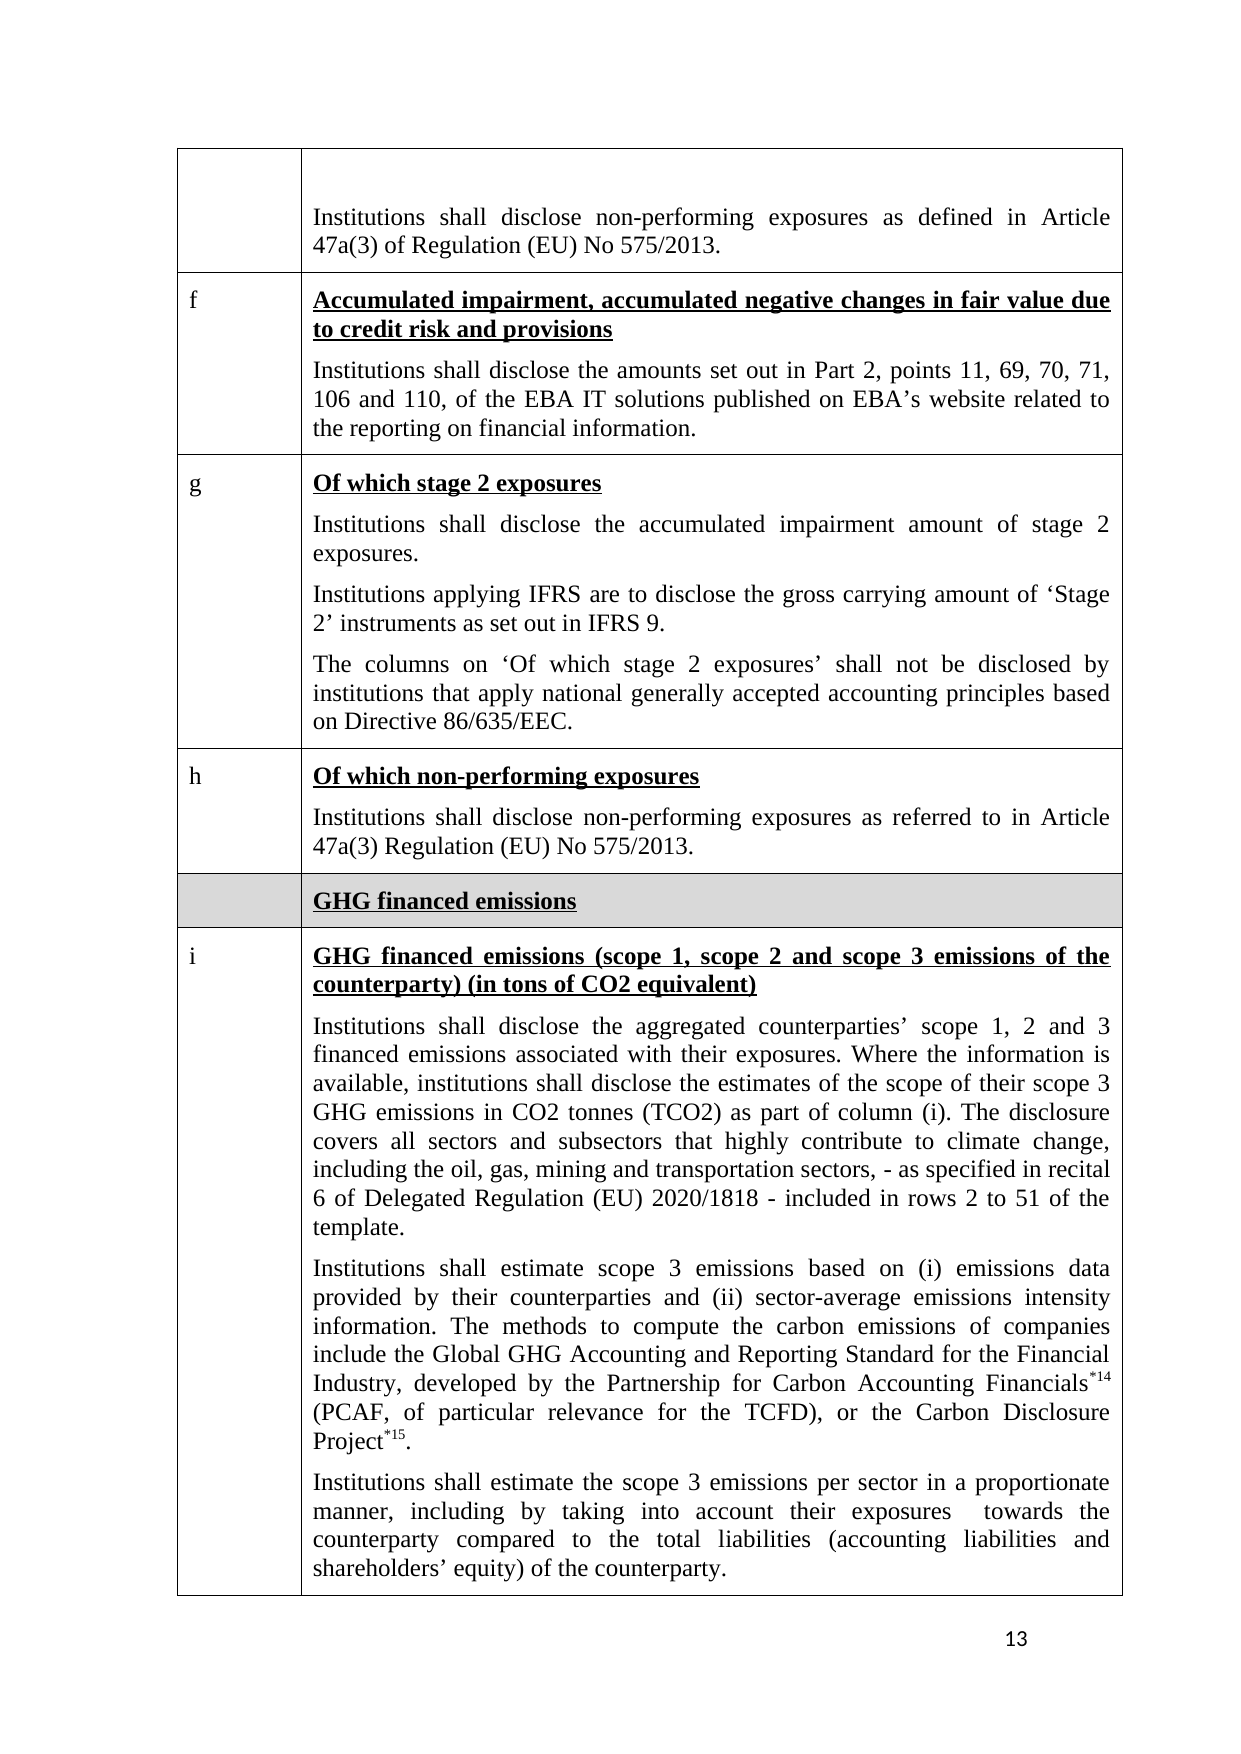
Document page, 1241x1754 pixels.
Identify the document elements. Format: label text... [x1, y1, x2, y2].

table_cell f [178, 273, 301, 454]
table_cell [178, 874, 301, 927]
table_cell i [178, 928, 301, 1594]
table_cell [302, 928, 1122, 1594]
table_cell Accumulated impairment, accumulated negative changes in fair value due to credit risk and provisions Institutions shall disclose the amounts set out in Part 2, points 11, 69, 70, 71, 106 and 110, of the EBA IT solutions published on EBA’s website related to the reporting on financial information. [302, 273, 1122, 454]
table_cell g [178, 455, 301, 748]
table_cell Of which stage 2 exposures Institutions shall disclose the accumulated impairment amount of stage 2 exposures. Institutions applying IFRS are to disclose the gross carrying amount of ‘Stage 2’ instruments as set out in IFRS 9. The columns on ‘Of which stage 2 exposures’ shall not be disclosed by institutions that apply national generally accepted accounting principles based on Directive 86/635/EEC. [302, 455, 1122, 748]
table_cell h [178, 749, 301, 872]
table_cell Of which non-performing exposures Institutions shall disclose non-performing exposures as referred to in Article 47a(3) Regulation (EU) No 575/2013. [302, 749, 1122, 872]
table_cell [302, 149, 1122, 272]
table_cell GHG financed emissions [302, 874, 1122, 927]
table_cell e [178, 149, 301, 272]
